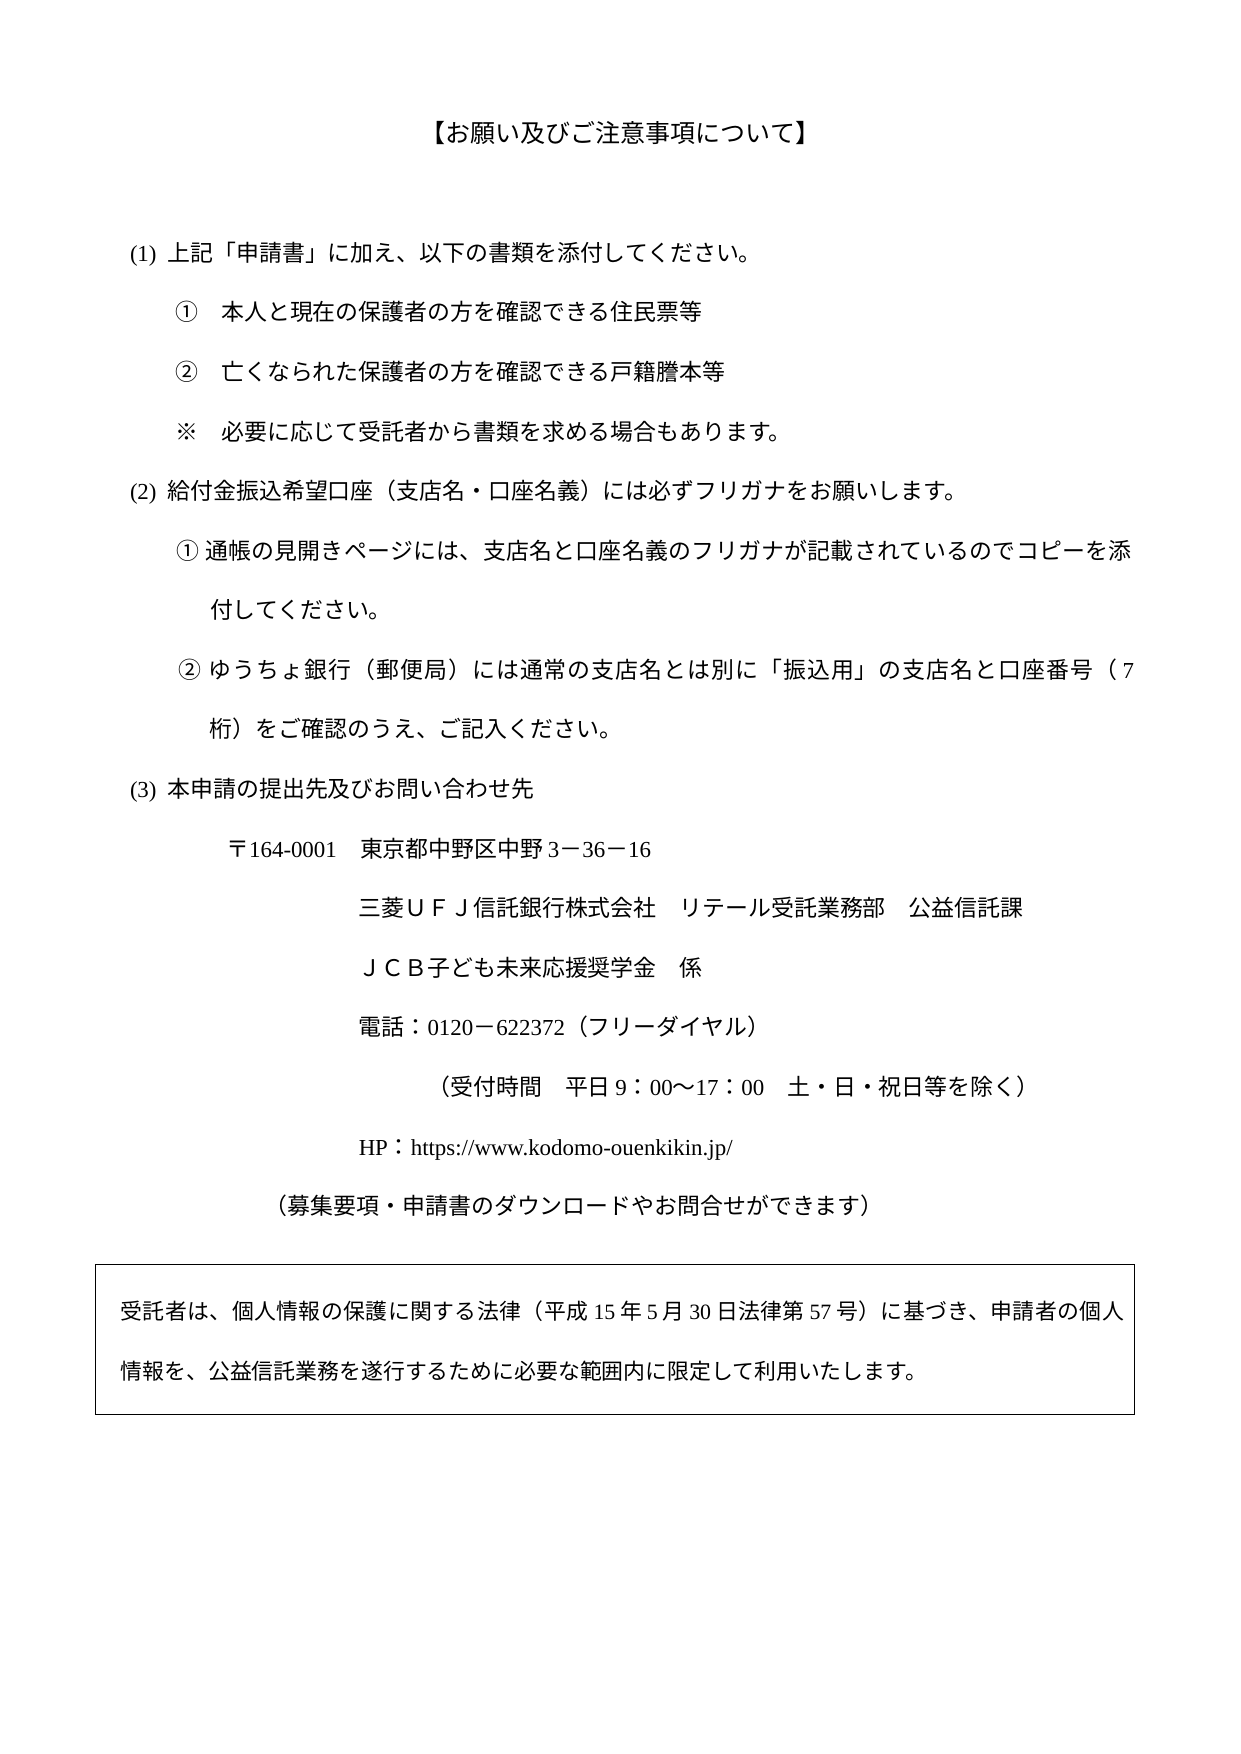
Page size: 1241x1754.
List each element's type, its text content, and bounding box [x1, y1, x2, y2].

table_header 受託者は、個人情報の保護に関する法律（平成15年5月30日法律第57号）に基づき、申請者の個人情報を、公益信託業務を遂行するために必要な範囲内に限定して利用いたします。 [96, 1265, 1134, 1414]
text 三菱ＵＦＪ信託銀行株式会社 リテール受託業務部 公益信託課 [106, 877, 1134, 936]
text ② 亡くなられた保護者の方を確認できる戸籍謄本等 [106, 341, 1134, 400]
text ① 本人と現在の保護者の方を確認できる住民票等 [106, 281, 1134, 341]
text HP：https://www.kodomo-ouenkikin.jp/ [106, 1115, 1134, 1175]
text （募集要項・申請書のダウンロードやお問合せができます） [106, 1175, 1134, 1234]
text （受付時間 平日9：00～17：00 土・日・祝日等を除く） [106, 1056, 1134, 1115]
text ② ゆうちょ銀行（郵便局）には通常の支店名とは別に「振込用」の支店名と口座番号（7桁）をご確認のうえ、ご記入ください。 [106, 638, 1134, 758]
list 本申請の提出先及びお問い合わせ先 [130, 758, 1134, 817]
text 【お願い及びご注意事項について】 [106, 102, 1134, 162]
list 上記「申請書」に加え、以下の書類を添付してください。 [130, 221, 1134, 281]
text 〒164-0001 東京都中野区中野3－36－16 [106, 817, 1134, 877]
text ＪＣＢ子ども未来応援奨学金 係 [106, 936, 1134, 996]
text 電話：0120－622372（フリーダイヤル） [106, 996, 1134, 1056]
text ※ 必要に応じて受託者から書類を求める場合もあります。 [106, 400, 1134, 460]
list 給付金振込希望口座（支店名・口座名義）には必ずフリガナをお願いします。 [130, 460, 1110, 519]
text ① 通帳の見開きページには、支店名と口座名義のフリガナが記載されているのでコピーを添付してください。 [106, 519, 1134, 638]
